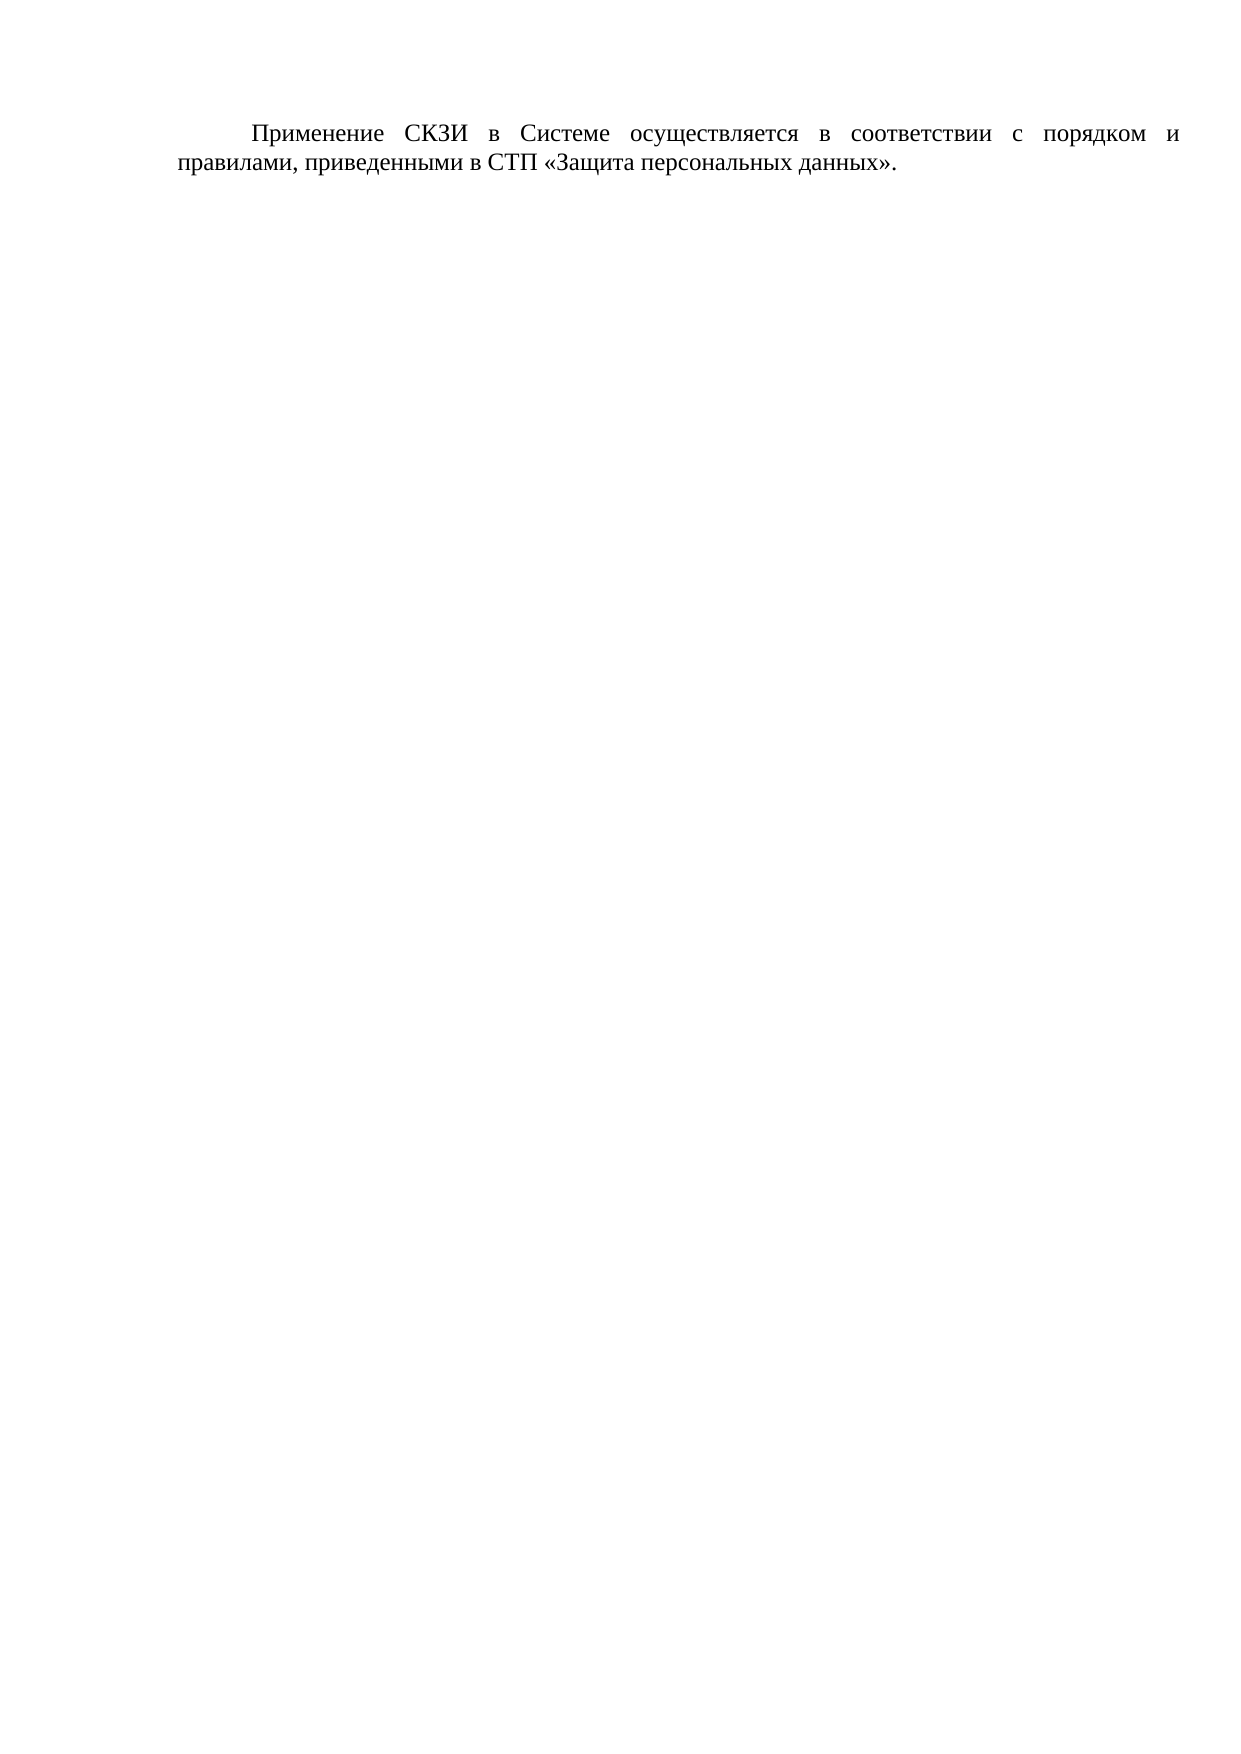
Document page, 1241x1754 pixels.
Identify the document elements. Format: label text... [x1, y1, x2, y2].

text Применение СКЗИ в Системе осуществляется в соответствии с порядком и правилами, приведенными в СТП «Защита персональных данных». [177, 118, 1181, 176]
